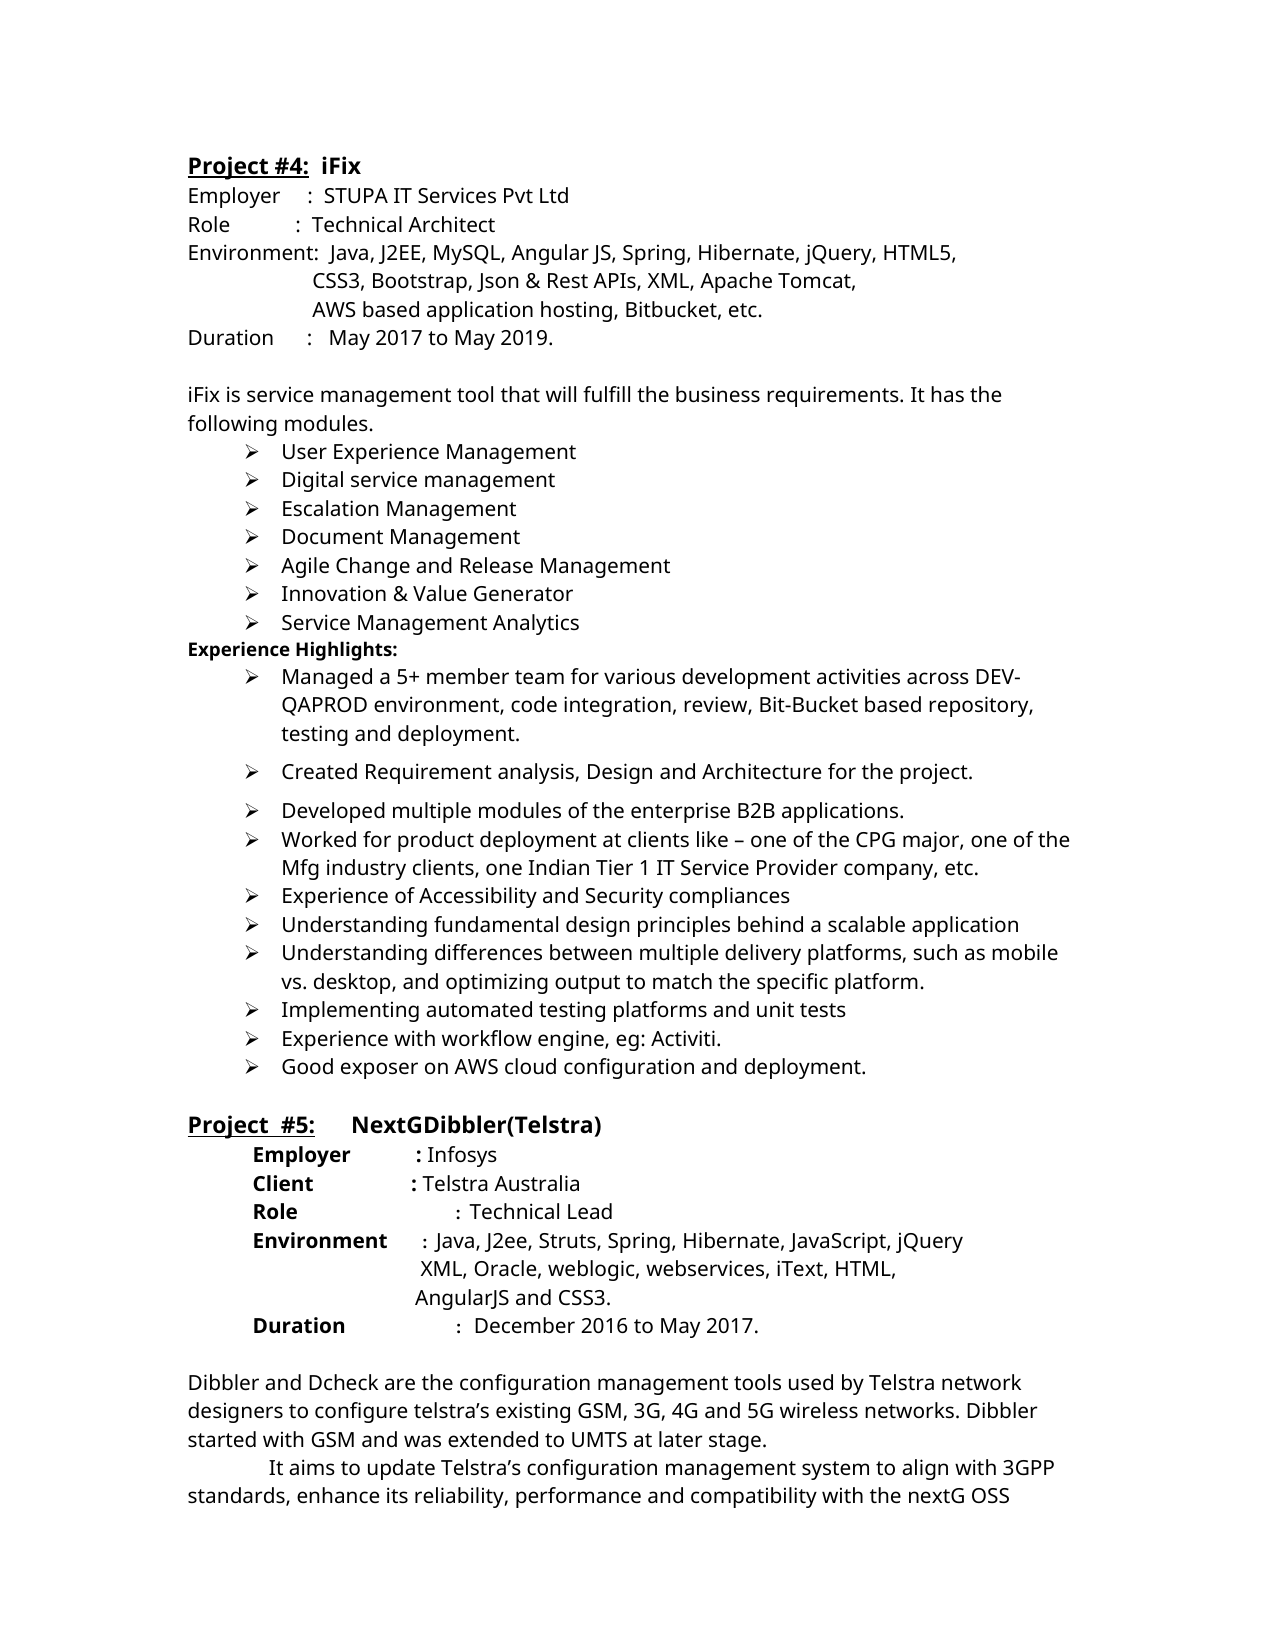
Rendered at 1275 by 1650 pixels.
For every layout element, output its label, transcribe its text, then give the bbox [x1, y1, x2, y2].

list Digital service management [244, 466, 1087, 494]
list Document Management [244, 522, 1087, 551]
list Agile Change and Release Management [244, 551, 1087, 579]
text AWS based application hosting, Bitbucket, etc. [187, 295, 1087, 323]
text Project #5: NextGDibbler(Telstra) [187, 1109, 1087, 1140]
list Understanding differences between multiple delivery platforms, such as mobile vs. desktop, and optimizing output to match the specific platform. [244, 938, 1087, 995]
text Role : Technical Architect [187, 210, 1087, 238]
list Service Management Analytics [244, 608, 1087, 636]
list Experience with workflow engine, eg: Activiti. [244, 1024, 1087, 1052]
text Environment: Java, J2EE, MySQL, Angular JS, Spring, Hibernate, jQuery, HTML5, [187, 238, 1087, 267]
text Duration : May 2017 to May 2019. [187, 323, 1087, 352]
list Innovation & Value Generator [244, 579, 1087, 608]
list Escalation Management [244, 494, 1087, 522]
list Implementing automated testing platforms and unit tests [244, 995, 1087, 1024]
text Dibbler and Dcheck are the configuration management tools used by Telstra network designers to configure telstra’s existing GSM, 3G, 4G and 5G wireless networks. Dibbler started with GSM and was extended to UMTS at later stage. [187, 1368, 1087, 1453]
text Environment : Java, J2ee, Struts, Spring, Hibernate, JavaScript, jQuery [187, 1226, 1087, 1254]
text CSS3, Bootstrap, Json & Rest APIs, XML, Apache Tomcat, [187, 267, 1087, 295]
list Experience of Accessibility and Security compliances [244, 882, 1087, 910]
text Role : Technical Lead [187, 1197, 1087, 1226]
list Developed multiple modules of the enterprise B2B applications. [244, 796, 1087, 825]
text XML, Oracle, weblogic, webservices, iText, HTML, [187, 1254, 1087, 1283]
list Created Requirement analysis, Design and Architecture for the project. [244, 757, 1087, 786]
text Employer : STUPA IT Services Pvt Ltd [187, 181, 1087, 210]
text iFix is service management tool that will fulfill the business requirements. It has the following modules. [187, 380, 1087, 437]
list Managed a 5+ member team for various development activities across DEV-QAPROD environment, code integration, review, Bit-Bucket based repository, testing and deployment. [244, 662, 1087, 747]
list Understanding fundamental design principles behind a scalable application [244, 910, 1087, 938]
list User Experience Management [244, 437, 1087, 466]
text Project #4: iFix [187, 150, 1087, 181]
text Employer : Infosys [187, 1140, 1087, 1169]
text Experience Highlights: [187, 636, 1087, 662]
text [187, 1453, 1087, 1510]
list Worked for product deployment at clients like – one of the CPG major, one of the Mfg industry clients, one Indian Tier 1 IT Service Provider company, etc. [244, 825, 1087, 882]
list Good exposer on AWS cloud configuration and deployment. [244, 1052, 1087, 1081]
text Client : Telstra Australia [187, 1169, 1087, 1197]
text Duration : December 2016 to May 2017. [187, 1311, 1087, 1339]
text AngularJS and CSS3. [187, 1283, 1087, 1311]
